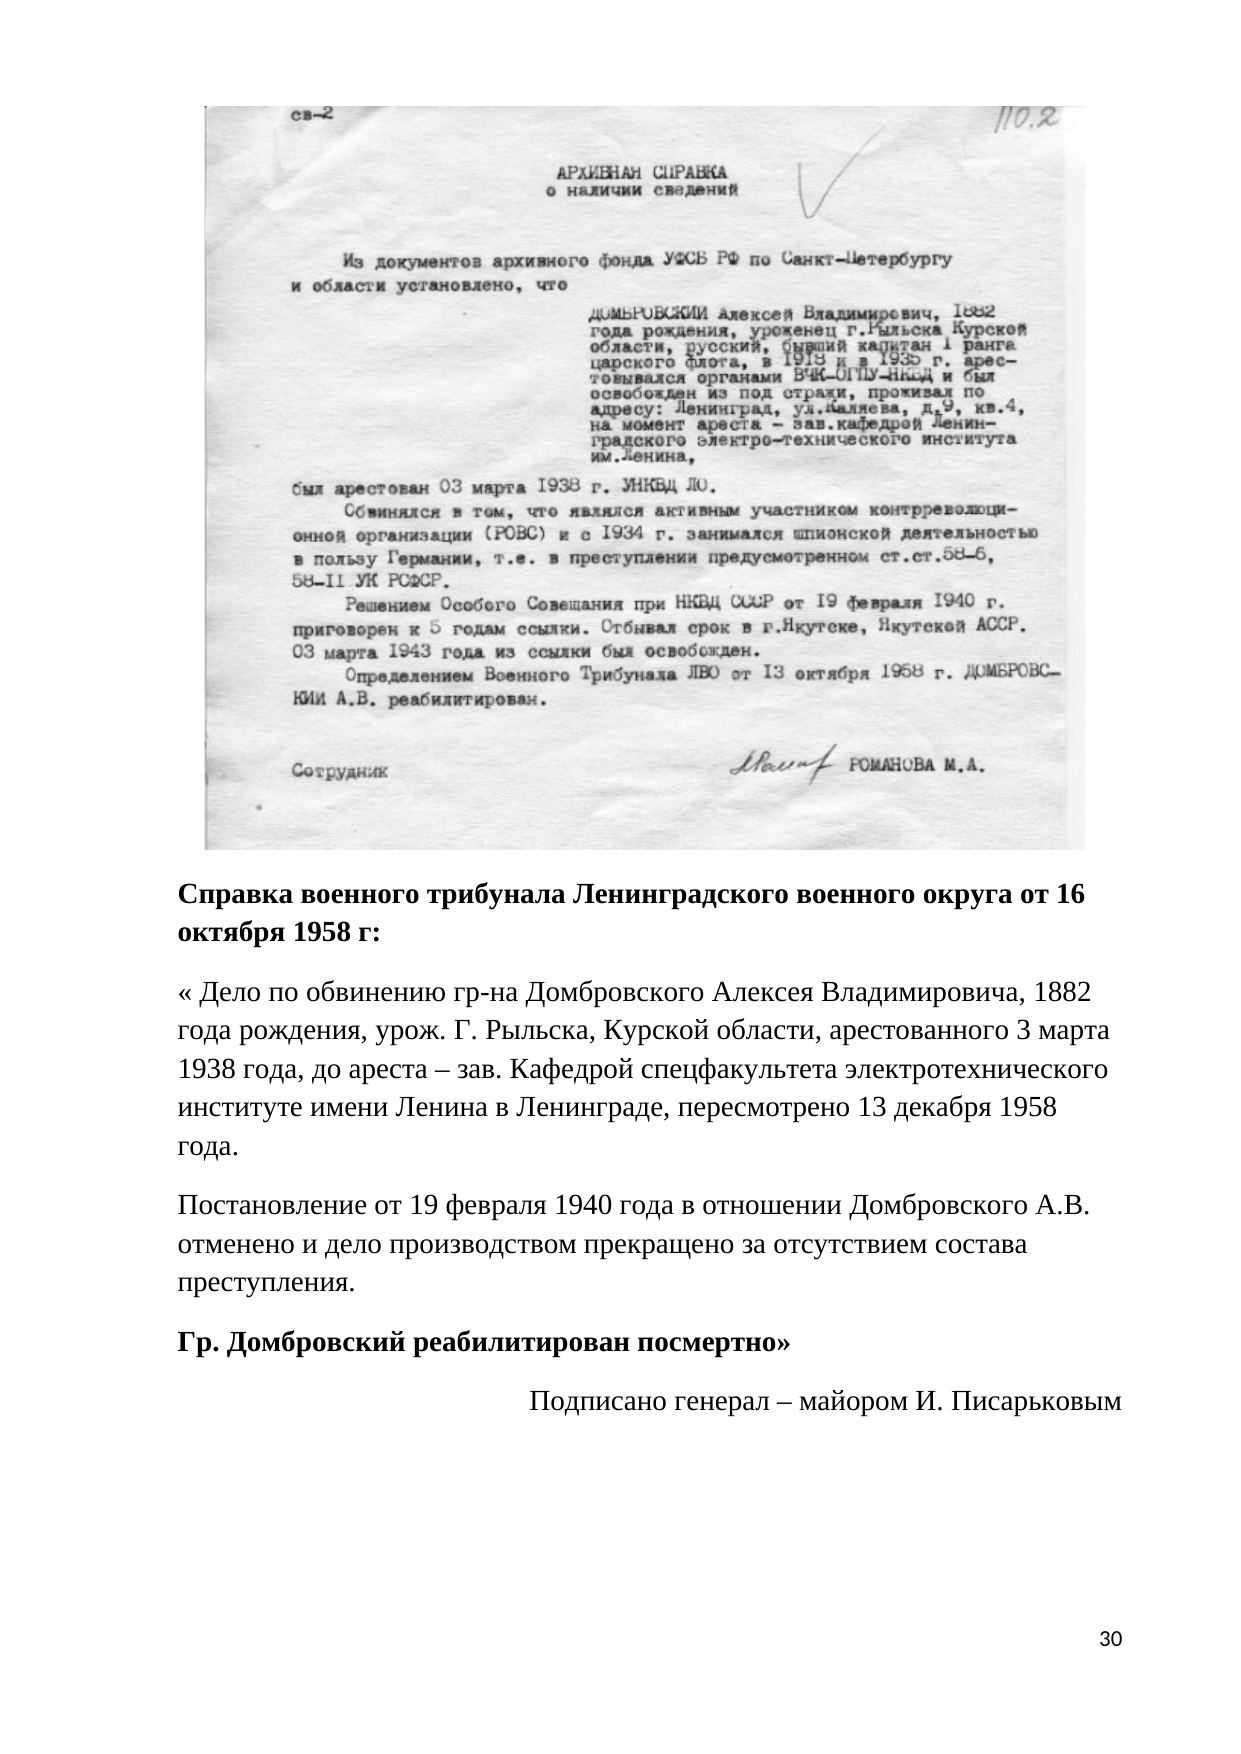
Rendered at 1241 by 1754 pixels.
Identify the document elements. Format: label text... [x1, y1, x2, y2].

text Постановление от 19 февраля 1940 года в отношении Домбровского А.В. отменено и дело производством прекращено за отсутствием состава преступления. [177, 1187, 1122, 1298]
text Подписано генерал – майором И. Писарьковым [177, 1383, 1122, 1417]
text « Дело по обвинению гр-на Домбровского Алексея Владимировича, 1882 года рождения, урож. Г. Рыльска, Курской области, арестованного 3 марта 1938 года, до ареста – зав. Кафедрой спецфакультета электротехнического институте имени Ленина в Ленинграде, пересмотрено 13 декабря 1958 года. [177, 974, 1122, 1161]
text Гр. Домбровский реабилитирован посмертно» [177, 1324, 1122, 1357]
picture [204, 106, 1086, 850]
